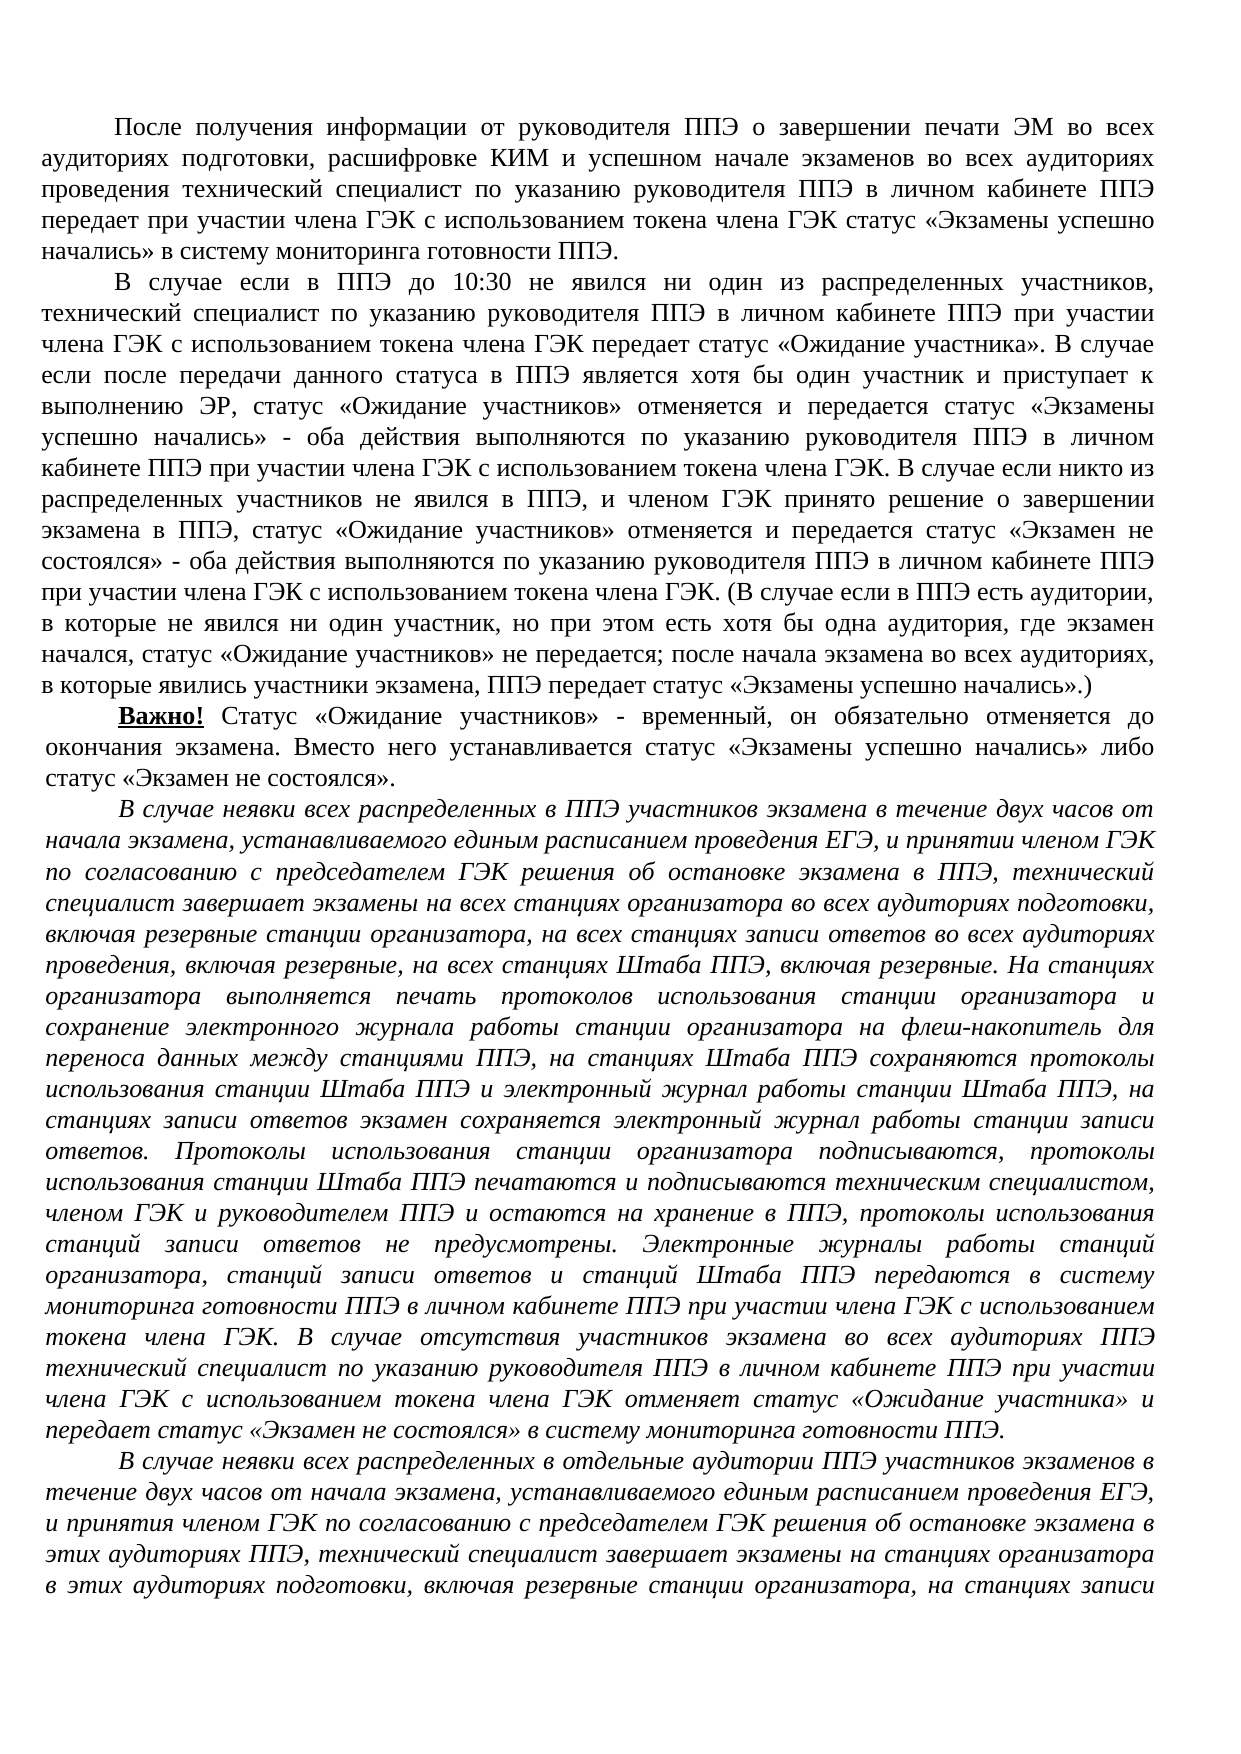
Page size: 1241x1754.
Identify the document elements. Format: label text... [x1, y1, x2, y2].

text В случае если в ППЭ до 10:30 не явился ни один из распределенных участников, технический специалист по указанию руководителя ППЭ в личном кабинете ППЭ при участии члена ГЭК с использованием токена члена ГЭК передает статус «Ожидание участника». В случае если после передачи данного статуса в ППЭ является хотя бы один участник и приступает к выполнению ЭР, статус «Ожидание участников» отменяется и передается статус «Экзамены успешно начались» - оба действия выполняются по указанию руководителя ППЭ в личном кабинете ППЭ при участии члена ГЭК с использованием токена члена ГЭК. В случае если никто из распределенных участников не явился в ППЭ, и членом ГЭК принято решение о завершении экзамена в ППЭ, статус «Ожидание участников» отменяется и передается статус «Экзамен не состоялся» - оба действия выполняются по указанию руководителя ППЭ в личном кабинете ППЭ при участии члена ГЭК с использованием токена члена ГЭК. (В случае если в ППЭ есть аудитории, в которые не явился ни один участник, но при этом есть хотя бы одна аудитория, где экзамен начался, статус «Ожидание участников» не передается; после начала экзамена во всех аудиториях, в которые явились участники экзамена, ППЭ передает статус «Экзамены успешно начались».) [41, 265, 1156, 700]
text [45, 1445, 1156, 1600]
text Важно! Статус «Ожидание участников» - временный, он обязательно отменяется до окончания экзамена. Вместо него устанавливается статус «Экзамены успешно начались» либо статус «Экзамен не состоялся». [45, 700, 1156, 793]
text После получения информации от руководителя ППЭ о завершении печати ЭМ во всех аудиториях подготовки, расшифровке КИМ и успешном начале экзаменов во всех аудиториях проведения технический специалист по указанию руководителя ППЭ в личном кабинете ППЭ передает при участии члена ГЭК с использованием токена члена ГЭК статус «Экзамены успешно начались» в систему мониторинга готовности ППЭ. [41, 110, 1156, 265]
text В случае неявки всех распределенных в ППЭ участников экзамена в течение двух часов от начала экзамена, устанавливаемого единым расписанием проведения ЕГЭ, и принятии членом ГЭК по согласованию с председателем ГЭК решения об остановке экзамена в ППЭ, технический специалист завершает экзамены на всех станциях организатора во всех аудиториях подготовки, включая резервные станции организатора, на всех станциях записи ответов во всех аудиториях проведения, включая резервные, на всех станциях Штаба ППЭ, включая резервные. На станциях организатора выполняется печать протоколов использования станции организатора и сохранение электронного журнала работы станции организатора на флеш-накопитель для переноса данных между станциями ППЭ, на станциях Штаба ППЭ сохраняются протоколы использования станции Штаба ППЭ и электронный журнал работы станции Штаба ППЭ, на станциях записи ответов экзамен сохраняется электронный журнал работы станции записи ответов. Протоколы использования станции организатора подписываются, протоколы использования станции Штаба ППЭ печатаются и подписываются техническим специалистом, членом ГЭК и руководителем ППЭ и остаются на хранение в ППЭ, протоколы использования станций записи ответов не предусмотрены. Электронные журналы работы станций организатора, станций записи ответов и станций Штаба ППЭ передаются в систему мониторинга готовности ППЭ в личном кабинете ППЭ при участии члена ГЭК с использованием токена члена ГЭК. В случае отсутствия участников экзамена во всех аудиториях ППЭ технический специалист по указанию руководителя ППЭ в личном кабинете ППЭ при участии члена ГЭК с использованием токена члена ГЭК отменяет статус «Ожидание участника» и передает статус «Экзамен не состоялся» в систему мониторинга готовности ППЭ. [45, 793, 1156, 1445]
